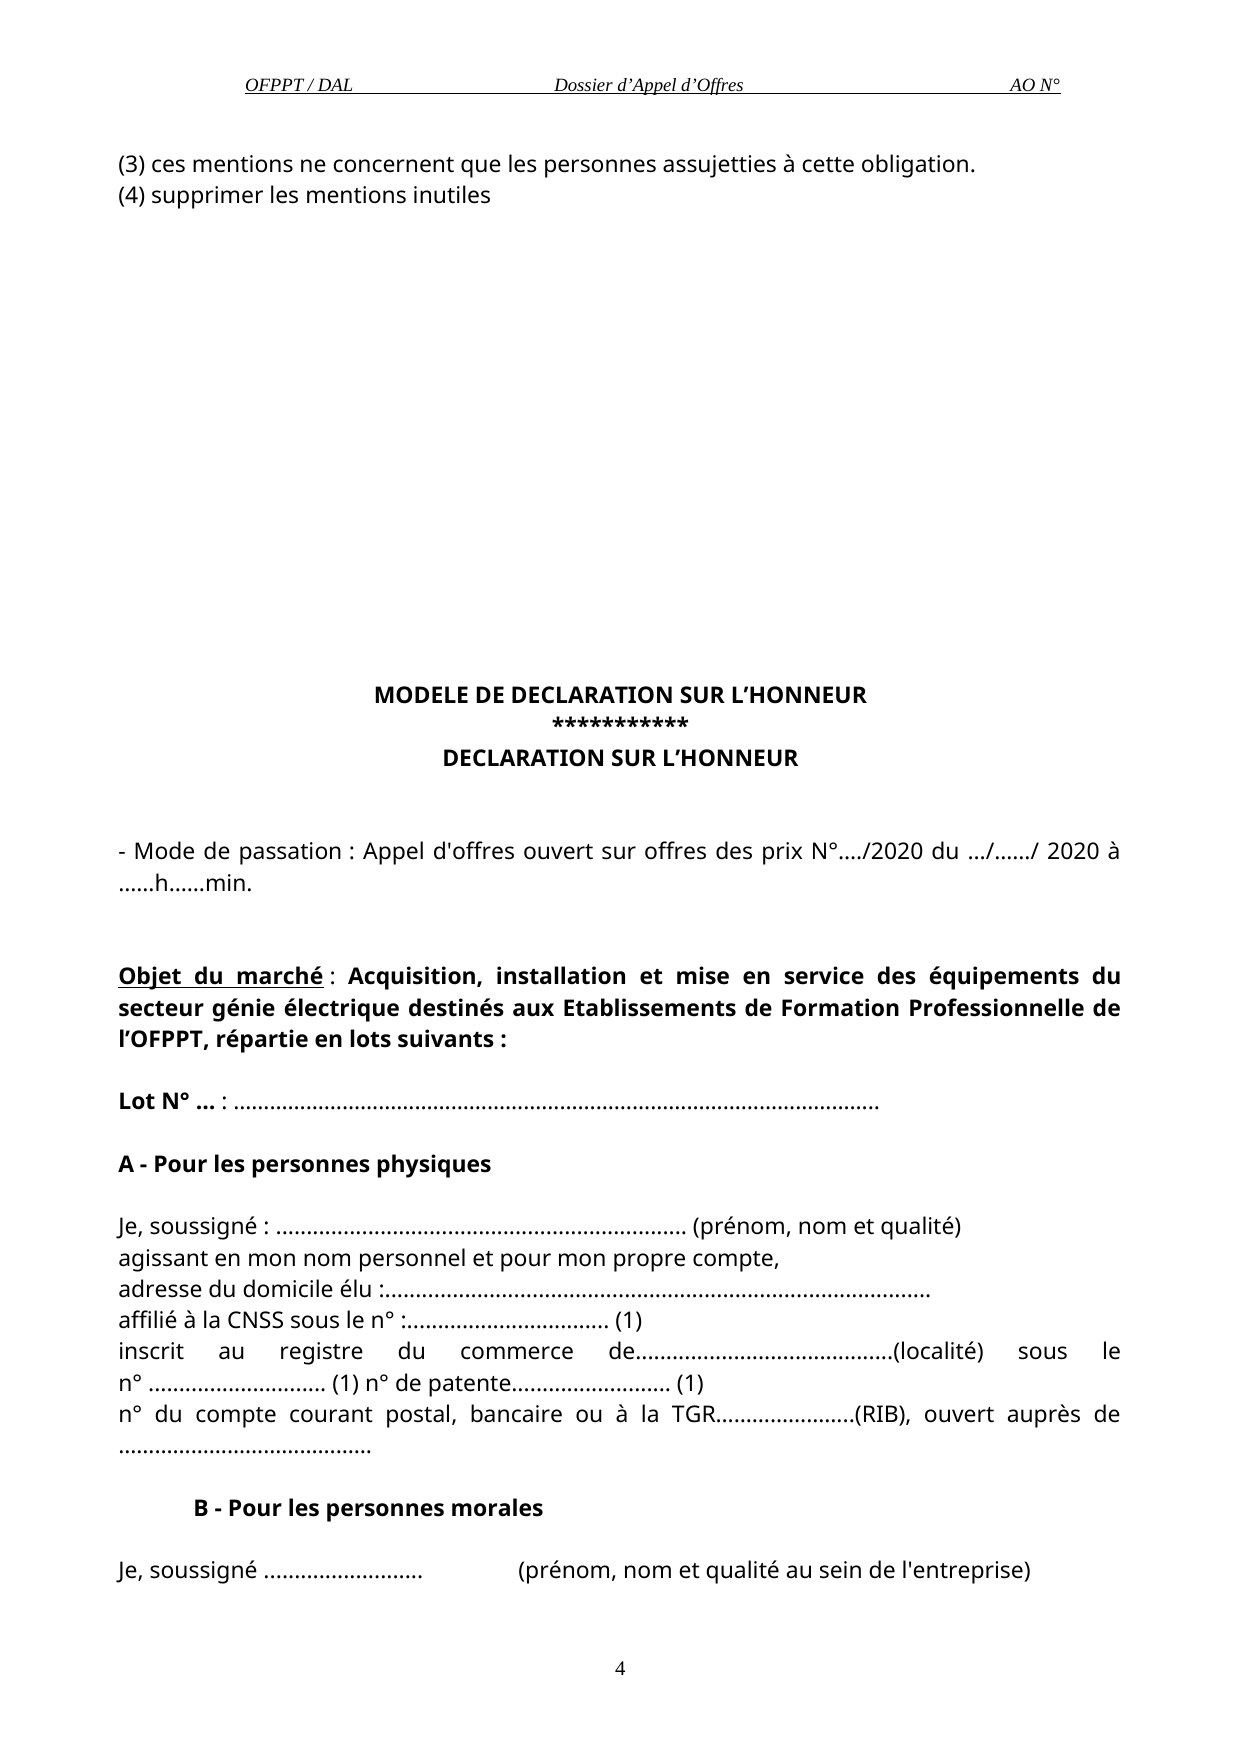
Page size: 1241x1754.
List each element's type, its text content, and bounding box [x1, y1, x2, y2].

text adresse du domicile élu :......................................................................................... [118, 1273, 1122, 1304]
text (3) ces mentions ne concernent que les personnes assujetties à cette obligation. [118, 148, 1142, 179]
text *********** [118, 710, 1122, 741]
list Objet du marché : Acquisition, installation et mise en service des équipements du secteur génie électrique destinés aux Etablissements de Formation Professionnelle de l’OFPPT, répartie en lots suivants : [118, 960, 1122, 1054]
text - Mode de passation : Appel d'offres ouvert sur offres des prix N°…./2020 du …/……/ 2020 à ……h……min. [118, 835, 1122, 898]
text (4) supprimer les mentions inutiles [118, 179, 1142, 210]
text affilié à la CNSS sous le n° :................................. (1) [118, 1304, 1122, 1335]
text Je, soussigné : ................................................................... (prénom, nom et qualité) [118, 1210, 1122, 1241]
text DECLARATION SUR L’HONNEUR [118, 741, 1122, 773]
text agissant en mon nom personnel et pour mon propre compte, [118, 1241, 1122, 1273]
text n° du compte courant postal, bancaire ou à la TGR…………………..(RIB), ouvert auprès de …………………………………… [118, 1398, 1122, 1460]
text A - Pour les personnes physiques [118, 1148, 1122, 1179]
list Lot N° … : …………………………………………………………………………………………….. [118, 1085, 1122, 1116]
text inscrit au registre du commerce de..........................................(localité) sous le n° ............................. (1) n° de patente.......................... (1) [118, 1335, 1122, 1398]
text Je, soussigné .......................... (prénom, nom et qualité au sein de l'entreprise) [118, 1554, 1122, 1585]
text B - Pour les personnes morales [193, 1491, 1122, 1523]
text MODELE DE DECLARATION SUR L’HONNEUR [118, 679, 1122, 710]
